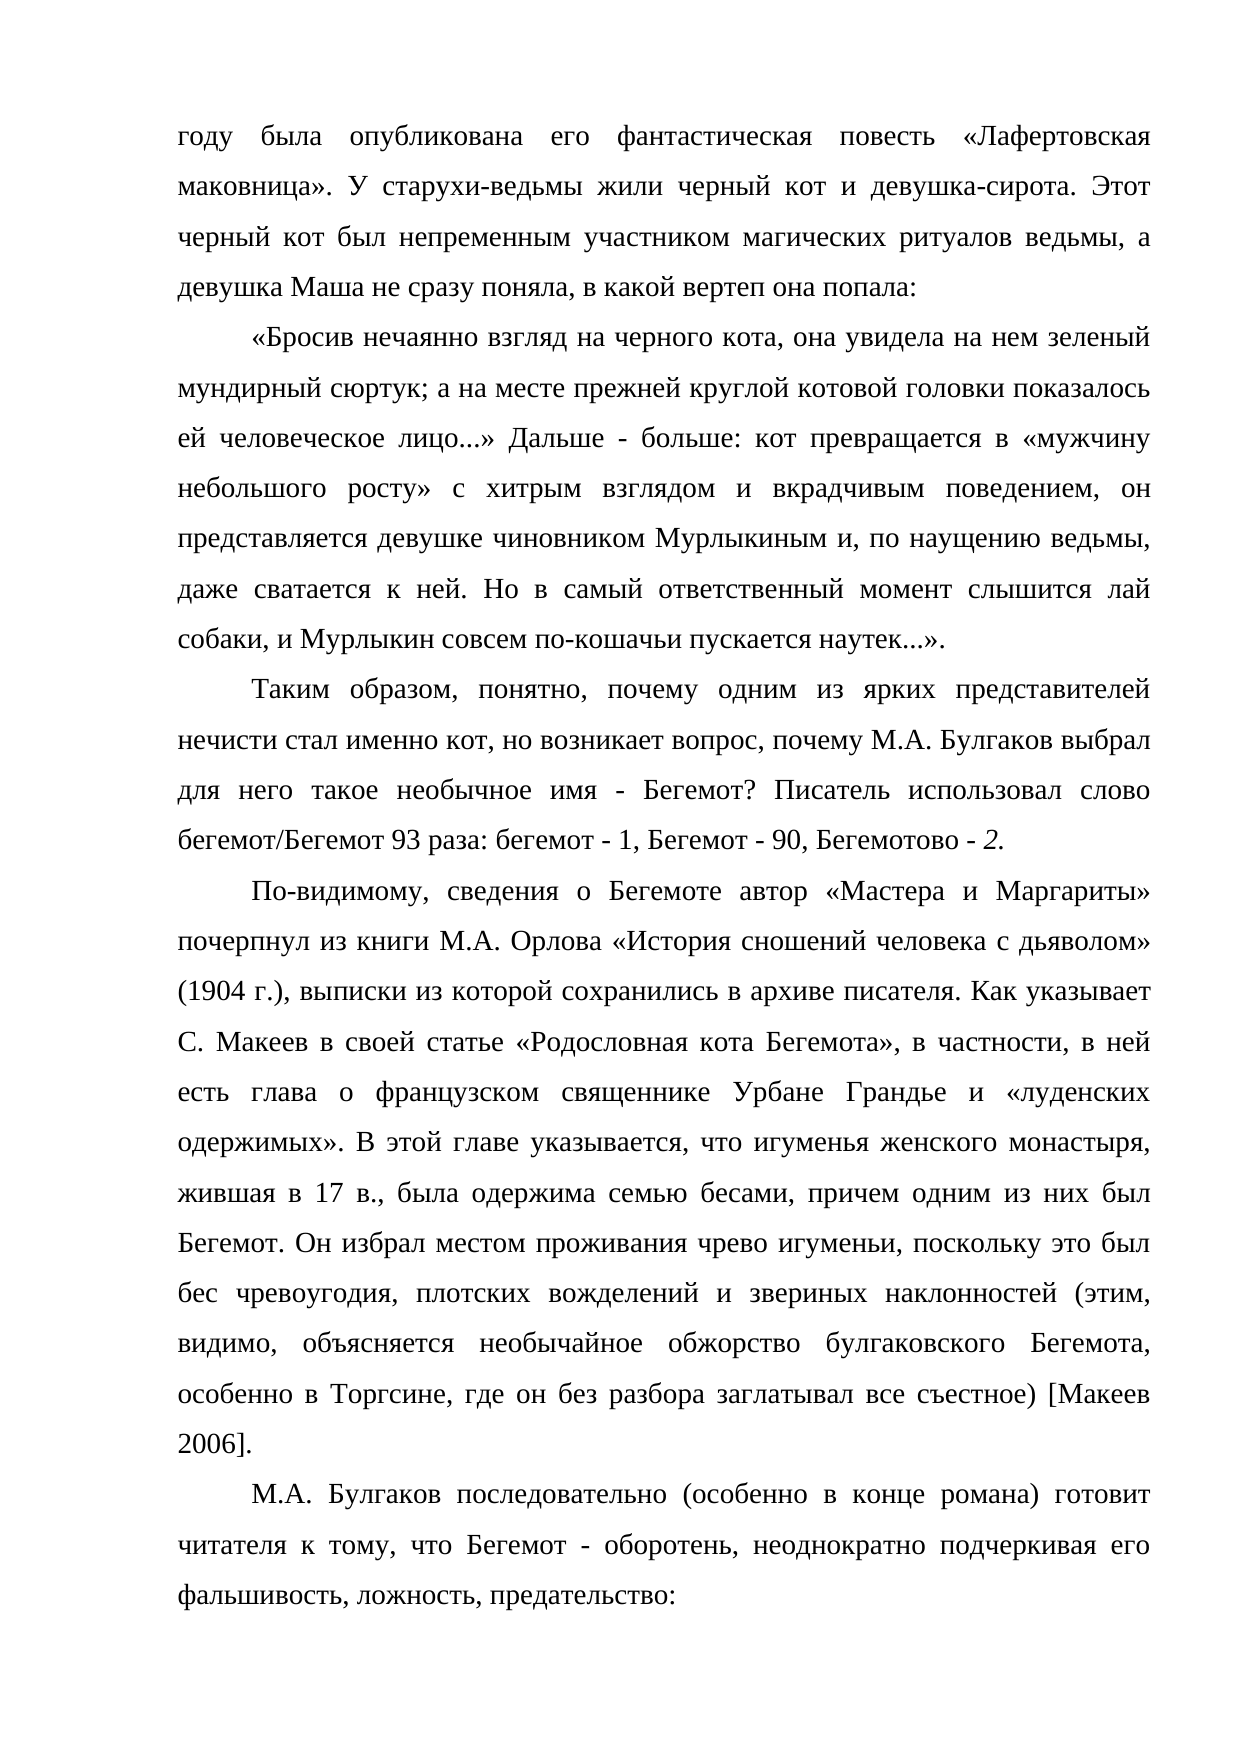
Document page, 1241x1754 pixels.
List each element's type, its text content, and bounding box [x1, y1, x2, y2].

text Таким образом, понятно, почему одним из ярких представителей нечисти стал именно кот, но возникает вопрос, почему М.А. Булгаков выбрал для него такое необычное имя - Бегемот? Писатель использовал слово бегемот/Бегемот 93 раза: бегемот - 1, Бегемот - 90, Бегемотово - 2. [177, 672, 1152, 856]
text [177, 118, 1152, 303]
text М.А. Булгаков последовательно (особенно в конце романа) готовит читателя к тому, что Бегемот - оборотень, неоднократно подчеркивая его фальшивость, ложность, предательство: [177, 1477, 1152, 1611]
text «Бросив нечаянно взгляд на черного кота, она увидела на нем зеленый мундирный сюртук; а на месте прежней круглой котовой головки показалось ей человеческое лицо...» Дальше - больше: кот превращается в «мужчину небольшого росту» с хитрым взглядом и вкрадчивым поведением, он представляется девушке чиновником Мурлыкиным и, по наущению ведьмы, даже сватается к ней. Но в самый ответственный момент слышится лай собаки, и Мурлыкин совсем по-кошачьи пускается наутек...». [177, 319, 1152, 655]
text По-видимому, сведения о Бегемоте автор «Мастера и Маргариты» почерпнул из книги М.А. Орлова «История сношений человека с дьяволом» (1904 г.), выписки из которой сохранились в архиве писателя. Как указывает С. Макеев в своей статье «Родословная кота Бегемота», в частности, в ней есть глава о французском священнике Урбане Грандье и «луденских одержимых». В этой главе указывается, что игуменья женского монастыря, жившая в 17 в., была одержима семью бесами, причем одним из них был Бегемот. Он избрал местом проживания чрево игуменьи, поскольку это был бес чревоугодия, плотских вожделений и звериных наклонностей (этим, видимо, объясняется необычайное обжорство булгаковского Бегемота, особенно в Торгсине, где он без разбора заглатывал все съестное) [Макеев 2006]. [177, 873, 1152, 1460]
